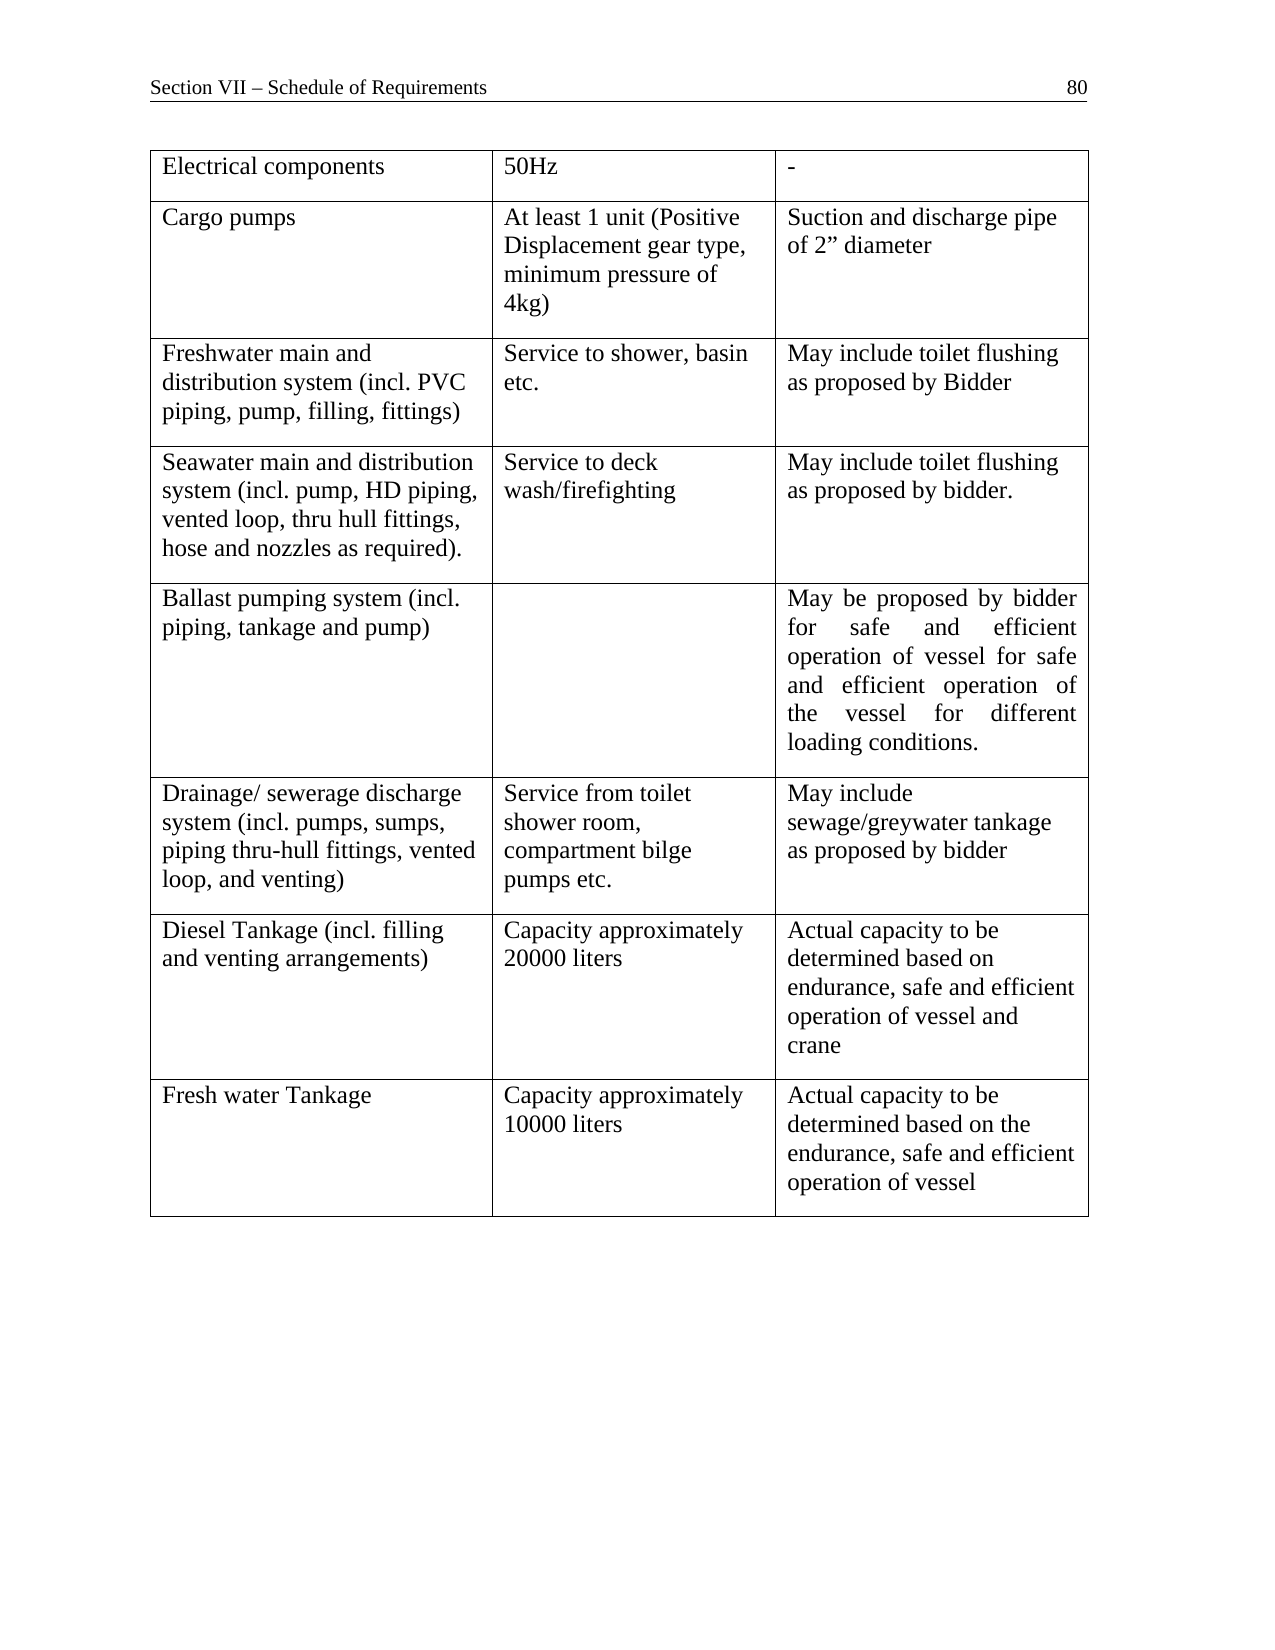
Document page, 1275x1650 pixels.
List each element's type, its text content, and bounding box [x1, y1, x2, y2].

table_cell Ballast pumping system (incl. piping, tankage and pump) [151, 584, 492, 777]
table_cell Actual capacity to be determined based on the endurance, safe and efficient operation of vessel [776, 1080, 1088, 1216]
table_cell At least 1 unit (Positive Displacement gear type, minimum pressure of 4kg) [493, 202, 775, 337]
table_cell Capacity approximately 20000 liters [493, 915, 775, 1079]
table_cell May be proposed by bidder for safe and efficient operation of vessel for safe and efficient operation of the vessel for different loading conditions. [776, 584, 1088, 777]
table_cell Drainage/ sewerage discharge system (incl. pumps, sumps, piping thru-hull fittings, vented loop, and venting) [151, 778, 492, 914]
table_cell Electrical components [151, 151, 492, 201]
table_cell May include sewage/greywater tankage as proposed by bidder [776, 778, 1088, 914]
table_cell May include toilet flushing as proposed by bidder. [776, 447, 1088, 582]
table_cell [493, 584, 775, 777]
table_cell Actual capacity to be determined based on endurance, safe and efficient operation of vessel and crane [776, 915, 1088, 1079]
table_cell Service to deck wash/firefighting [493, 447, 775, 582]
table_cell Capacity approximately 10000 liters [493, 1080, 775, 1216]
table_cell 50Hz [493, 151, 775, 201]
table_cell Seawater main and distribution system (incl. pump, HD piping, vented loop, thru hull fittings, hose and nozzles as required). [151, 447, 492, 582]
table_cell Diesel Tankage (incl. filling and venting arrangements) [151, 915, 492, 1079]
table_cell Service from toilet shower room, compartment bilge pumps etc. [493, 778, 775, 914]
table_cell Suction and discharge pipe of 2” diameter [776, 202, 1088, 337]
table_cell Freshwater main and distribution system (incl. PVC piping, pump, filling, fittings) [151, 339, 492, 446]
table_cell - [776, 151, 1088, 201]
table_cell Fresh water Tankage [151, 1080, 492, 1216]
table_cell May include toilet flushing as proposed by Bidder [776, 339, 1088, 446]
table_cell Service to shower, basin etc. [493, 339, 775, 446]
table_cell Cargo pumps [151, 202, 492, 337]
